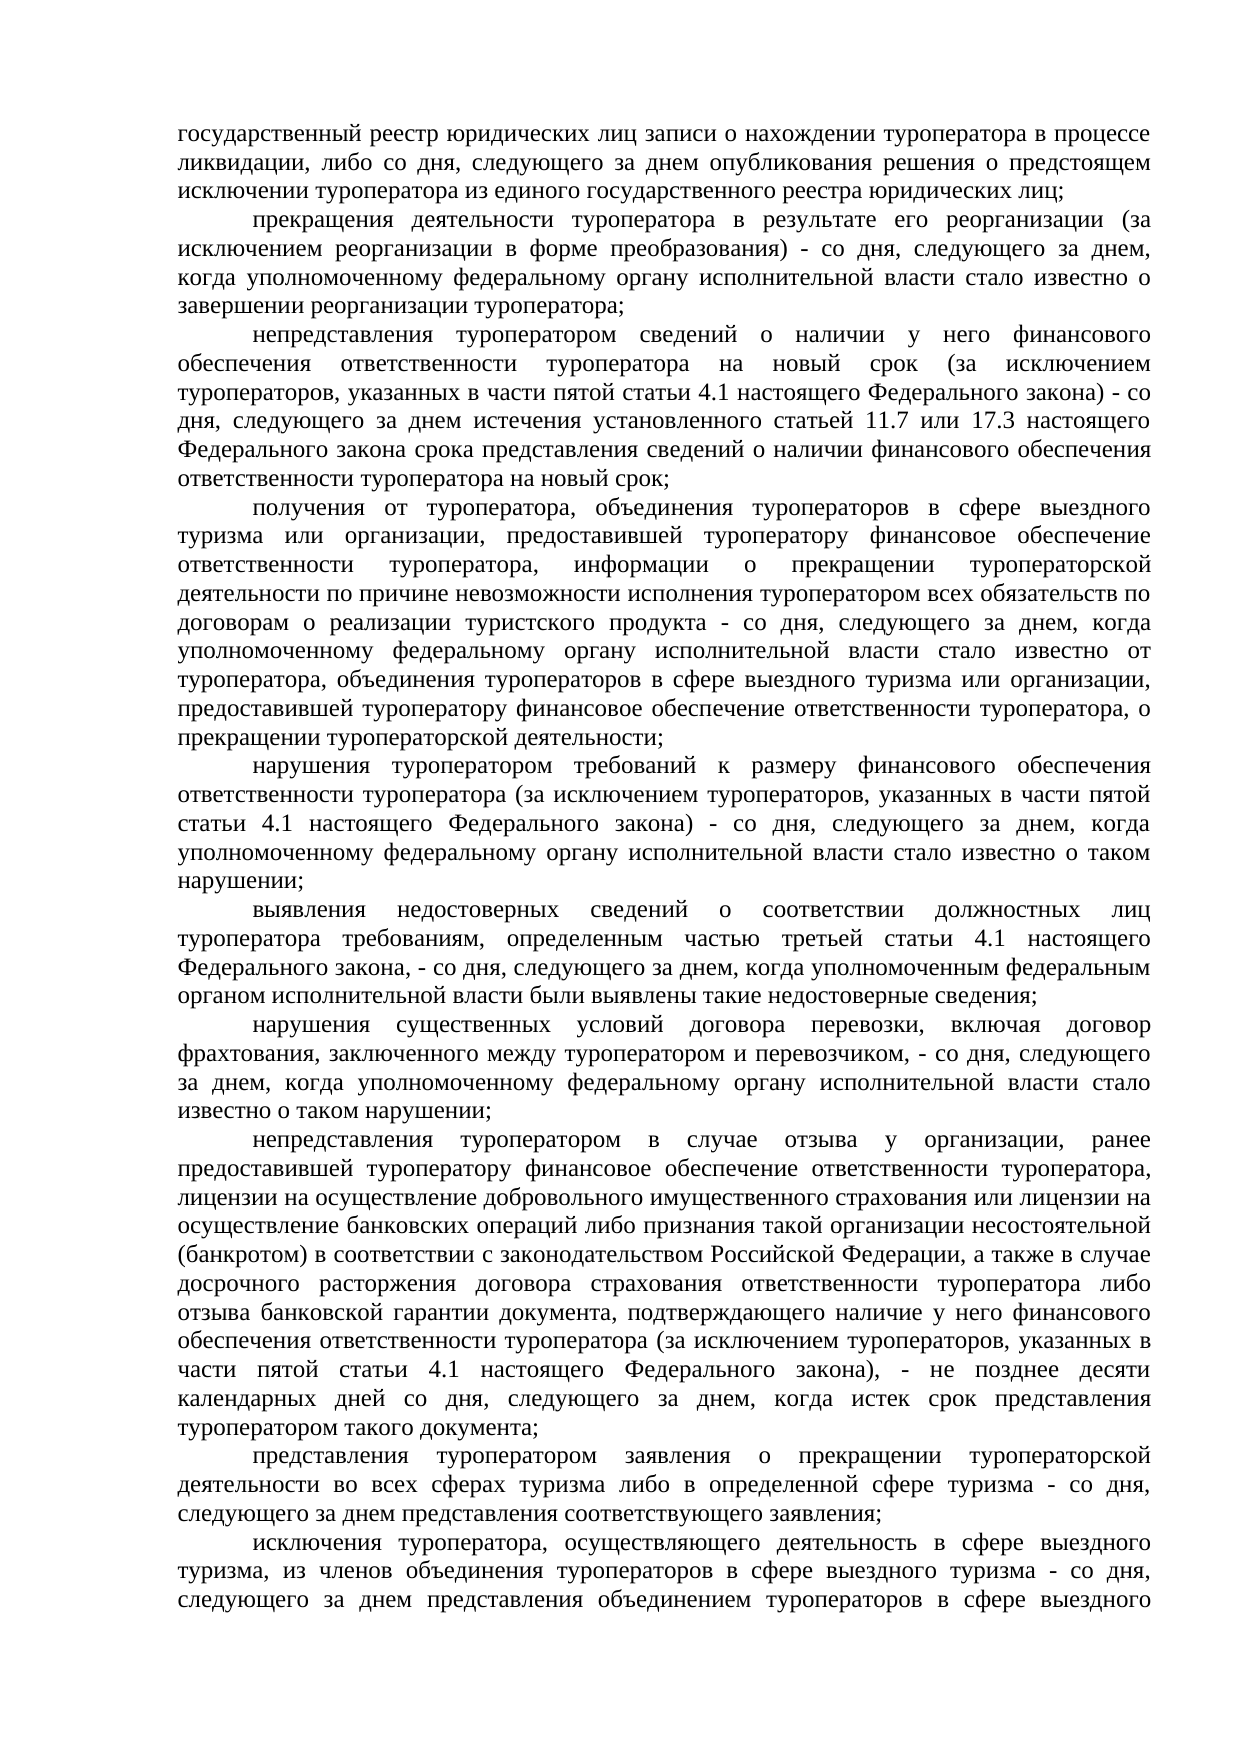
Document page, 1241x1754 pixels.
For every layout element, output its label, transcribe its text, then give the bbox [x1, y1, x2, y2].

text представления туроператором заявления о прекращении туроператорской деятельности во всех сферах туризма либо в определенной сфере туризма - со дня, следующего за днем представления соответствующего заявления; [177, 1441, 1152, 1527]
text прекращения деятельности туроператора в результате его реорганизации (за исключением реорганизации в форме преобразования) - со дня, следующего за днем, когда уполномоченному федеральному органу исполнительной власти стало известно о завершении реорганизации туроператора; [177, 204, 1152, 319]
text получения от туроператора, объединения туроператоров в сфере выездного туризма или организации, предоставившей туроператору финансовое обеспечение ответственности туроператора, информации о прекращении туроператорской деятельности по причине невозможности исполнения туроператором всех обязательств по договорам о реализации туристского продукта - со дня, следующего за днем, когда уполномоченному федеральному органу исполнительной власти стало известно от туроператора, объединения туроператоров в сфере выездного туризма или организации, предоставившей туроператору финансовое обеспечение ответственности туроператора, о прекращении туроператорской деятельности; [177, 492, 1152, 751]
text выявления недостоверных сведений о соответствии должностных лиц туроператора требованиям, определенным частью третьей статьи 4.1 настоящего Федерального закона, - со дня, следующего за днем, когда уполномоченным федеральным органом исполнительной власти были выявлены такие недостоверные сведения; [177, 894, 1152, 1009]
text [177, 118, 1152, 204]
text непредставления туроператором в случае отзыва у организации, ранее предоставившей туроператору финансовое обеспечение ответственности туроператора, лицензии на осуществление добровольного имущественного страхования или лицензии на осуществление банковских операций либо признания такой организации несостоятельной (банкротом) в соответствии с законодательством Российской Федерации, а также в случае досрочного расторжения договора страхования ответственности туроператора либо отзыва банковской гарантии документа, подтверждающего наличие у него финансового обеспечения ответственности туроператора (за исключением туроператоров, указанных в части пятой статьи 4.1 настоящего Федерального закона), - не позднее десяти календарных дней со дня, следующего за днем, когда истек срок представления туроператором такого документа; [177, 1124, 1152, 1441]
text непредставления туроператором сведений о наличии у него финансового обеспечения ответственности туроператора на новый срок (за исключением туроператоров, указанных в части пятой статьи 4.1 настоящего Федерального закона) - со дня, следующего за днем истечения установленного статьей 11.7 или 17.3 настоящего Федерального закона срока представления сведений о наличии финансового обеспечения ответственности туроператора на новый срок; [177, 319, 1152, 492]
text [177, 1527, 1152, 1613]
text нарушения туроператором требований к размеру финансового обеспечения ответственности туроператора (за исключением туроператоров, указанных в части пятой статьи 4.1 настоящего Федерального закона) - со дня, следующего за днем, когда уполномоченному федеральному органу исполнительной власти стало известно о таком нарушении; [177, 751, 1152, 894]
text нарушения существенных условий договора перевозки, включая договор фрахтования, заключенного между туроператором и перевозчиком, - со дня, следующего за днем, когда уполномоченному федеральному органу исполнительной власти стало известно о таком нарушении; [177, 1009, 1152, 1124]
